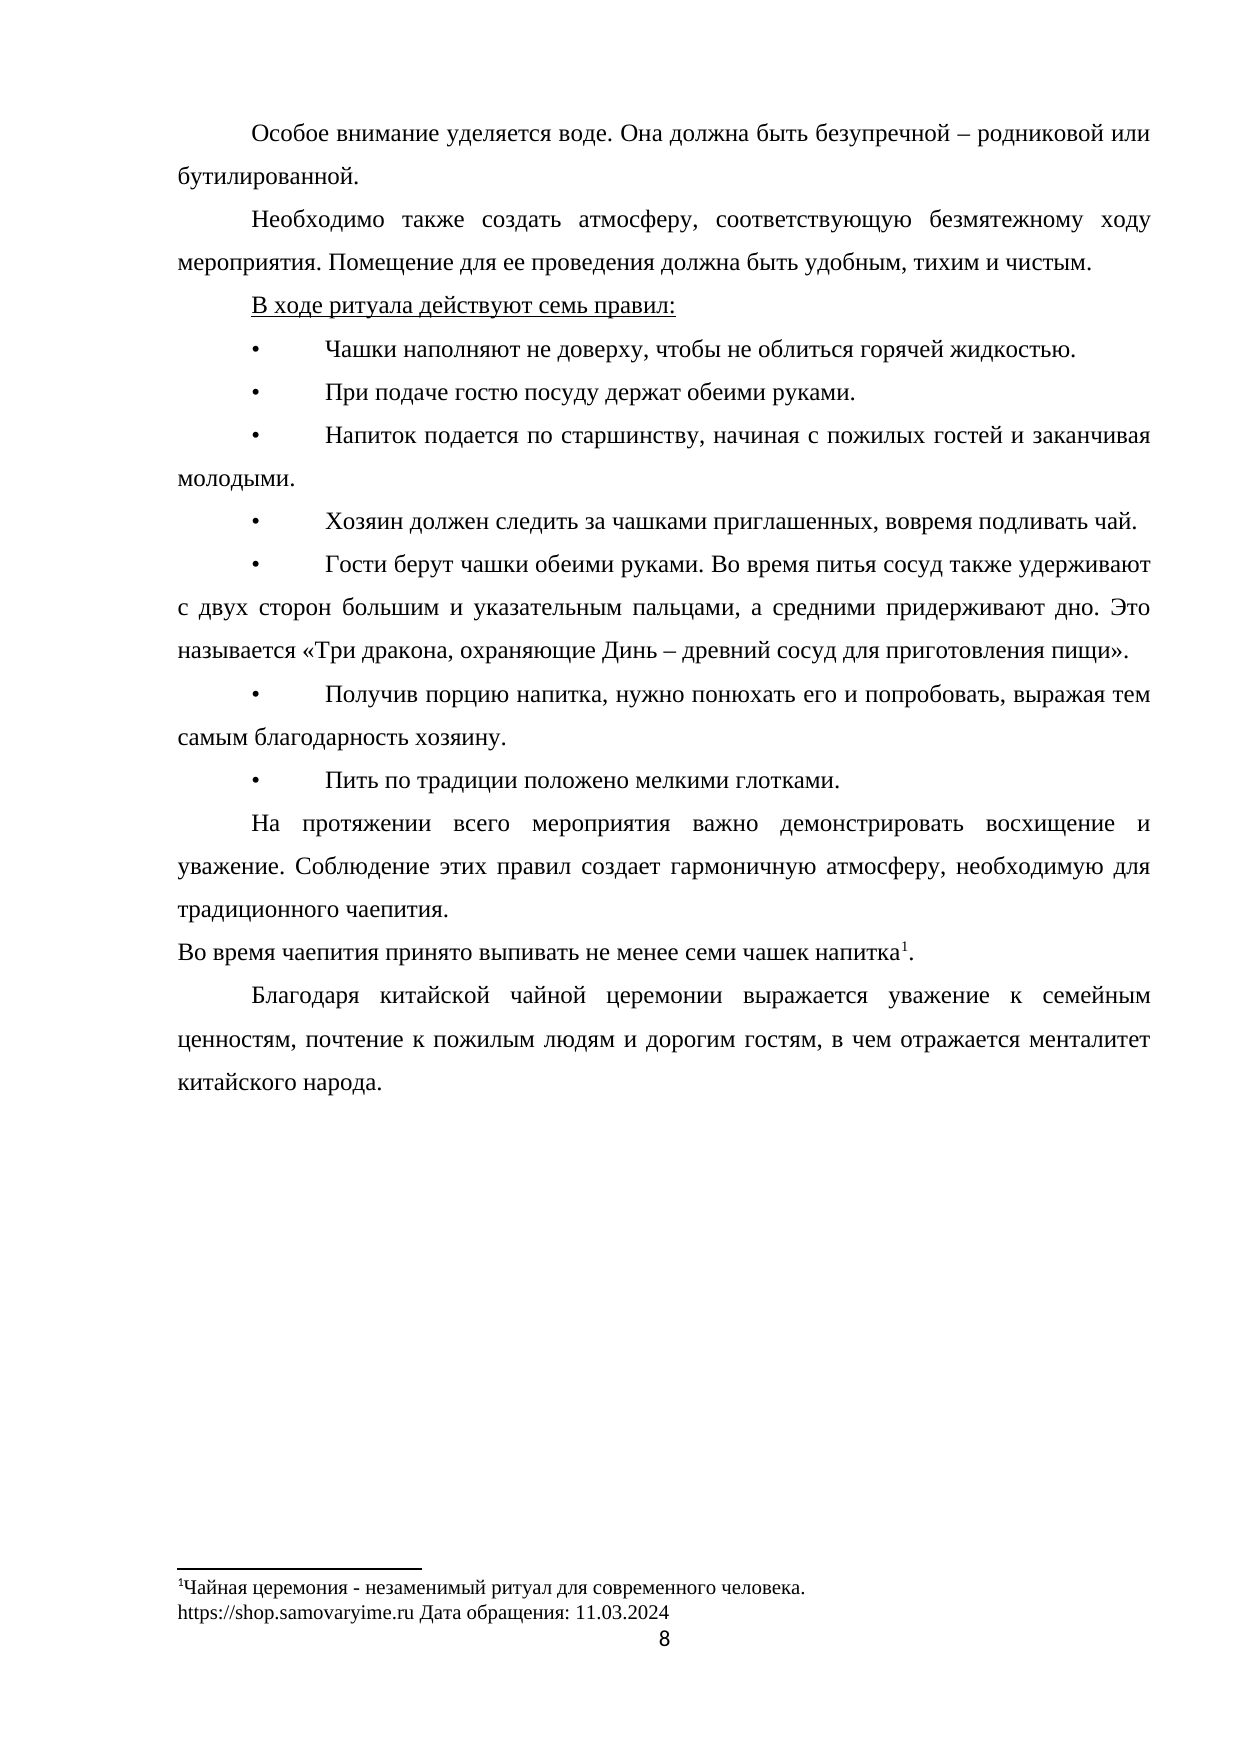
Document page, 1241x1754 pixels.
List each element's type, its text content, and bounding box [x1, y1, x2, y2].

text Благодаря китайской чайной церемонии выражается уважение к семейным ценностям, почтение к пожилым людям и дорогим гостям, в чем отражается менталитет китайского народа. [177, 981, 1152, 1096]
text • Пить по традиции положено мелкими глотками. [177, 765, 1152, 794]
text • При подаче гостю посуду держат обеими руками. [177, 377, 1152, 406]
text Необходимо также создать атмосферу, соответствующую безмятежному ходу мероприятия. Помещение для ее проведения должна быть удобным, тихим и чистым. [177, 204, 1152, 276]
text • Хозяин должен следить за чашками приглашенных, вовремя подливать чай. [177, 506, 1152, 535]
text В ходе ритуала действуют семь правил: [177, 291, 1152, 319]
text Особое внимание уделяется воде. Она должна быть безупречной – родниковой или бутилированной. [177, 118, 1152, 190]
text • Чашки наполняют не доверху, чтобы не облиться горячей жидкостью. [177, 334, 1152, 362]
text • Напиток подается по старшинству, начиная с пожилых гостей и заканчивая молодыми. [177, 420, 1152, 492]
text • Гости берут чашки обеими руками. Во время питья сосуд также удерживают с двух сторон большим и указательным пальцами, а средними придерживают дно. Это называется «Три дракона, охраняющие Динь – древний сосуд для приготовления пищи». [177, 549, 1152, 664]
text Во время чаепития принято выпивать не менее семи чашек напитка. [177, 937, 1152, 966]
text На протяжении всего мероприятия важно демонстрировать восхищение и уважение. Соблюдение этих правил создает гармоничную атмосферу, необходимую для традиционного чаепития. [177, 808, 1152, 923]
text • Получив порцию напитка, нужно понюхать его и попробовать, выражая тем самым благодарность хозяину. [177, 679, 1152, 751]
